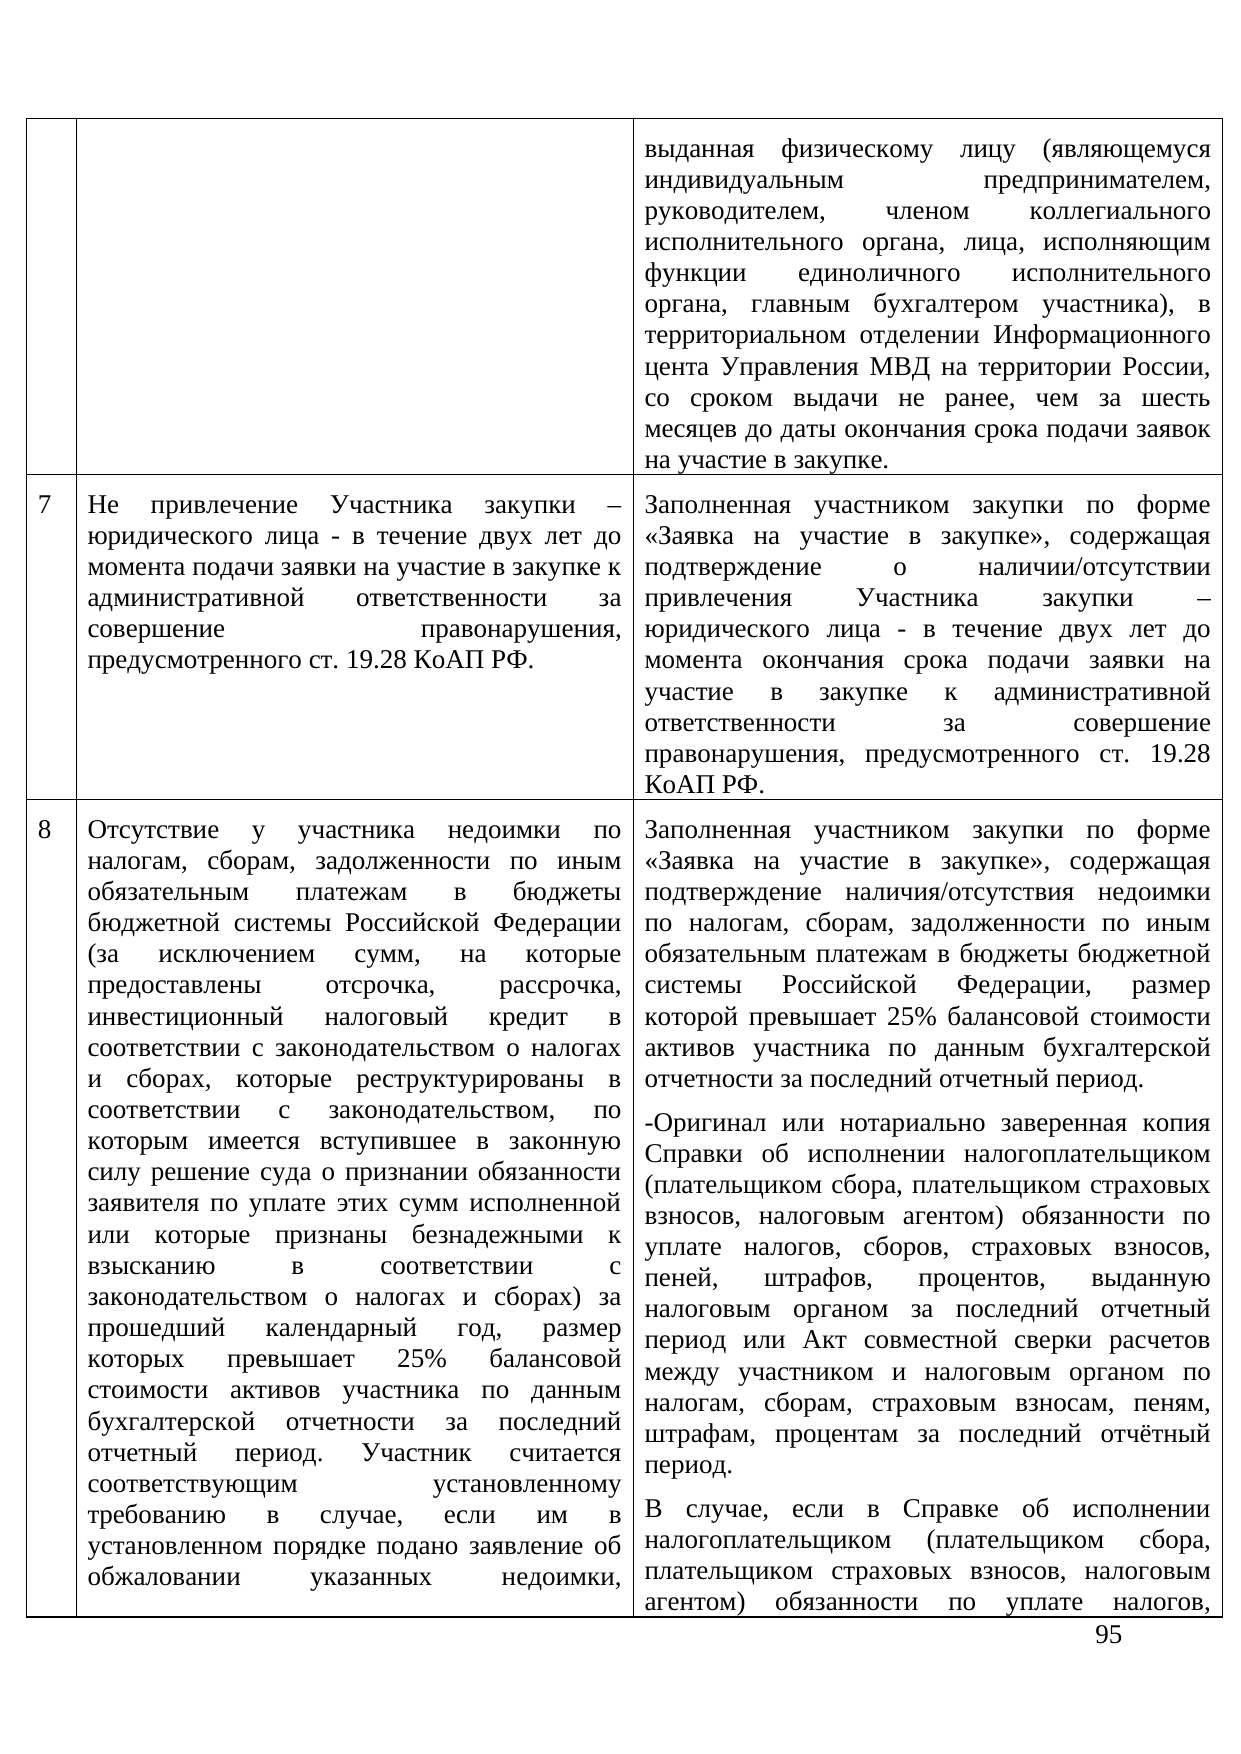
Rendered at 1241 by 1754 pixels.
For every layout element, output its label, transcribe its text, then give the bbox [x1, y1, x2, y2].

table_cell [77, 800, 633, 1616]
table_cell 7 [27, 475, 76, 799]
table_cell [634, 800, 1222, 1616]
table_cell Заполненная участником закупки по форме «Заявка на участие в закупке», содержащая подтверждение о наличии/отсутствии привлечения Участника закупки – юридического лица - в течение двух лет до момента окончания срока подачи заявки на участие в закупке к административной ответственности за совершение правонарушения, предусмотренного ст. 19.28 КоАП РФ. [634, 475, 1222, 799]
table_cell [77, 119, 633, 474]
table_cell 6 [27, 119, 76, 474]
table_cell Не привлечение Участника закупки – юридического лица - в течение двух лет до момента подачи заявки на участие в закупке к административной ответственности за совершение правонарушения, предусмотренного ст. 19.28 КоАП РФ. [77, 475, 633, 799]
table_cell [634, 119, 1222, 474]
table_cell 8 [27, 800, 76, 1616]
